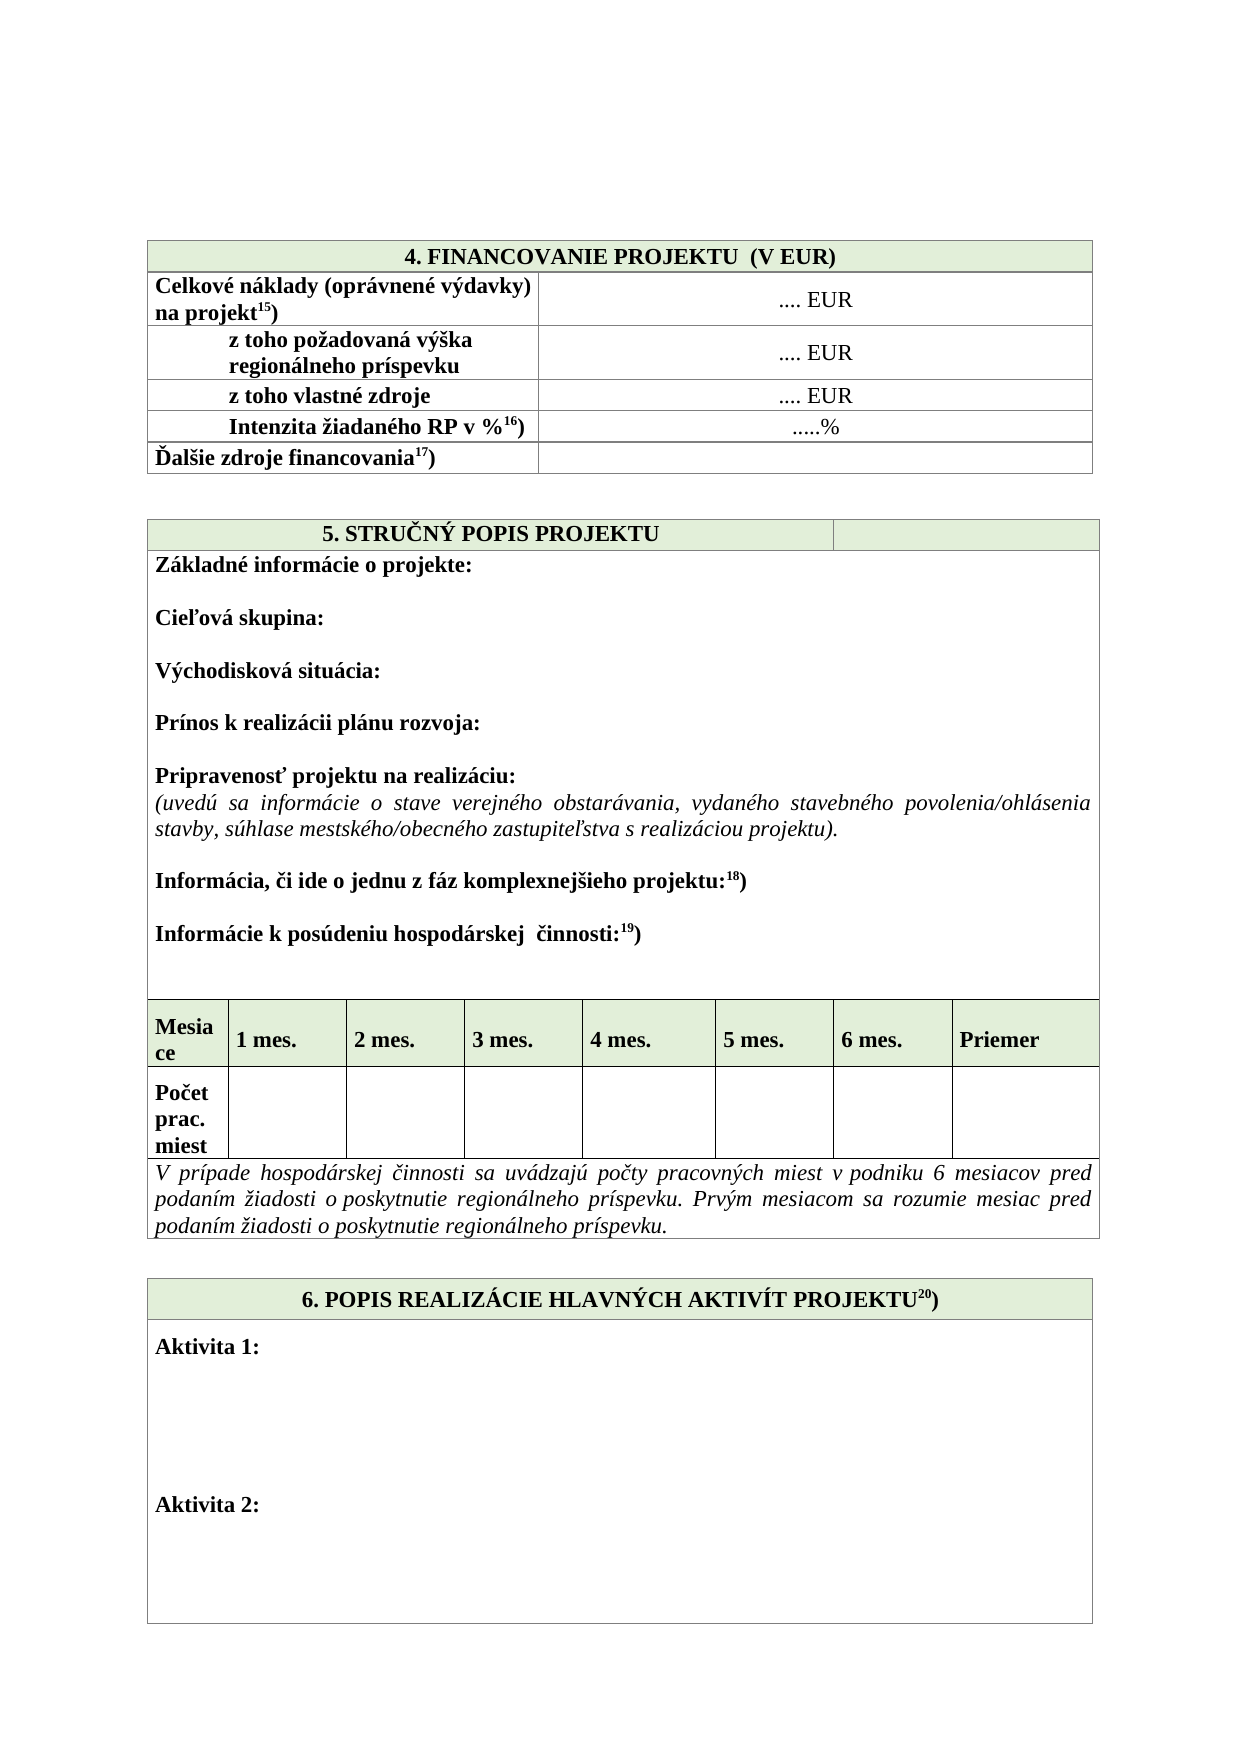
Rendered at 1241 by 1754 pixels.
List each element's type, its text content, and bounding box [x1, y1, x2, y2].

table_cell [347, 1067, 464, 1158]
table_cell V prípade hospodárskej činnosti sa uvádzajú počty pracovných miest v podniku 6 mesiacov pred podaním žiadosti o poskytnutie regionálneho príspevku. Prvým mesiacom sa rozumie mesiac pred podaním žiadosti o poskytnutie regionálneho príspevku. [148, 1159, 1099, 1238]
table_header 4. FINANCOVANIE PROJEKTU (V EUR) [148, 241, 1092, 271]
table_cell 6 mes. [834, 1000, 952, 1066]
table_header 5. STRUČNÝ POPIS PROJEKTU [148, 520, 833, 550]
table_header 6. POPIS REALIZÁCIE HLAVNÝCH AKTIVÍT PROJEKTU) [148, 1279, 1092, 1319]
table_cell .... EUR [539, 326, 1092, 379]
table_cell [834, 1067, 952, 1158]
table_cell .....% [539, 411, 1092, 441]
table_cell Intenzita žiadaného RP v %) [148, 411, 538, 441]
table_cell 4 mes. [583, 1000, 715, 1066]
table_cell Ďalšie zdroje financovania) [148, 443, 538, 473]
table_cell 3 mes. [465, 1000, 582, 1066]
table_cell Počet prac. miest [148, 1067, 228, 1158]
table_cell Mesiace [148, 1000, 228, 1066]
table_cell Celkové náklady (oprávnené výdavky) na projekt) [148, 273, 538, 325]
table_cell 2 mes. [347, 1000, 464, 1066]
table_cell 5 mes. [716, 1000, 833, 1066]
table_cell .... EUR [539, 273, 1092, 325]
table_cell [583, 1067, 715, 1158]
table_cell Základné informácie o projekte: Cieľová skupina: Východisková situácia: Prínos k realizácii plánu rozvoja: Pripravenosť projektu na realizáciu: (uvedú sa informácie o stave verejného obstarávania, vydaného stavebného povolenia/ohlásenia stavby, súhlase mestského/obecného zastupiteľstva s realizáciou projektu). Informácia, či ide o jednu z fáz komplexnejšieho projektu:) Informácie k posúdeniu hospodárskej činnosti:) [148, 551, 1099, 999]
table_cell z toho vlastné zdroje [148, 380, 538, 410]
table_cell [465, 1067, 582, 1158]
table_cell z toho požadovaná výška regionálneho príspevku [148, 326, 538, 379]
table_cell .... EUR [539, 380, 1092, 410]
table_cell Aktivita 1: Aktivita 2: [148, 1320, 1092, 1623]
table_header [834, 520, 1099, 550]
table_cell Priemer [953, 1000, 1099, 1066]
table_cell [229, 1067, 346, 1158]
table_cell [953, 1067, 1099, 1158]
table_cell [716, 1067, 833, 1158]
table_cell [539, 443, 1092, 473]
table_cell 1 mes. [229, 1000, 346, 1066]
